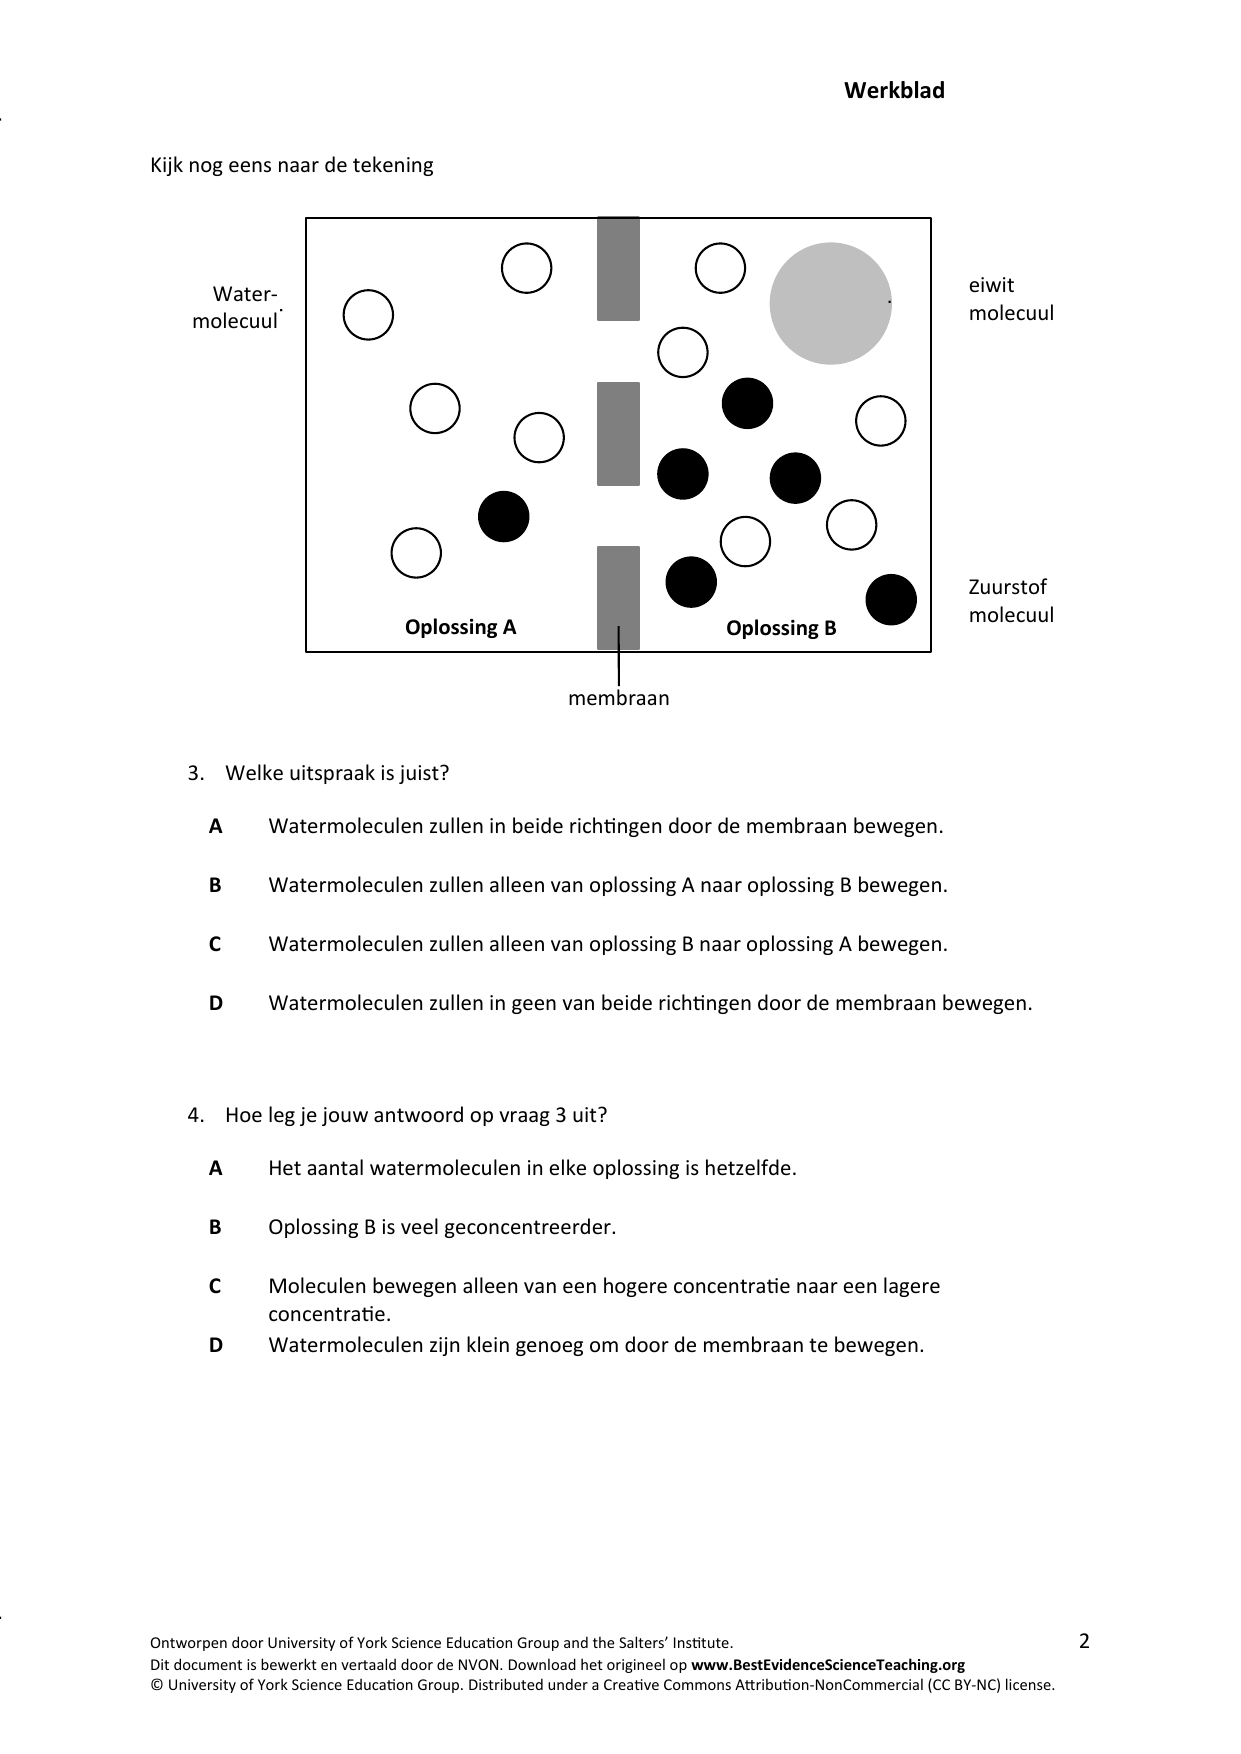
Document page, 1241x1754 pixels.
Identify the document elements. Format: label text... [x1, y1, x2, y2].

table_header A [197, 1153, 257, 1212]
table_cell B [197, 1213, 257, 1271]
text Kijk nog eens naar de tekening [150, 150, 1090, 178]
table_cell C [197, 1271, 257, 1331]
list Welke uitspraak is juist? [187, 758, 1090, 786]
table_cell D [197, 988, 257, 1047]
table_cell B [197, 870, 257, 929]
list Hoe leg je jouw antwoord op vraag 3 uit? [187, 1100, 1090, 1128]
table_header Het aantal watermoleculen in elke oplossing is hetzelfde. [257, 1153, 1078, 1212]
table_header A [197, 811, 257, 870]
table_cell Watermoleculen zullen alleen van oplossing B naar oplossing A bewegen. [257, 929, 1078, 988]
table_cell Watermoleculen zullen in geen van beide richtingen door de membraan bewegen. [257, 988, 1078, 1047]
table_cell Watermoleculen zullen alleen van oplossing A naar oplossing B bewegen. [257, 870, 1078, 929]
table_cell C [197, 929, 257, 988]
table_cell D [197, 1331, 257, 1389]
table_cell Moleculen bewegen alleen van een hogere concentratie naar een lagere concentratie. [257, 1271, 1078, 1331]
table_cell Oplossing B is veel geconcentreerder. [257, 1213, 1078, 1271]
table_header Watermoleculen zullen in beide richtingen door de membraan bewegen. [257, 811, 1078, 870]
table_cell Watermoleculen zijn klein genoeg om door de membraan te bewegen. [257, 1331, 1078, 1389]
